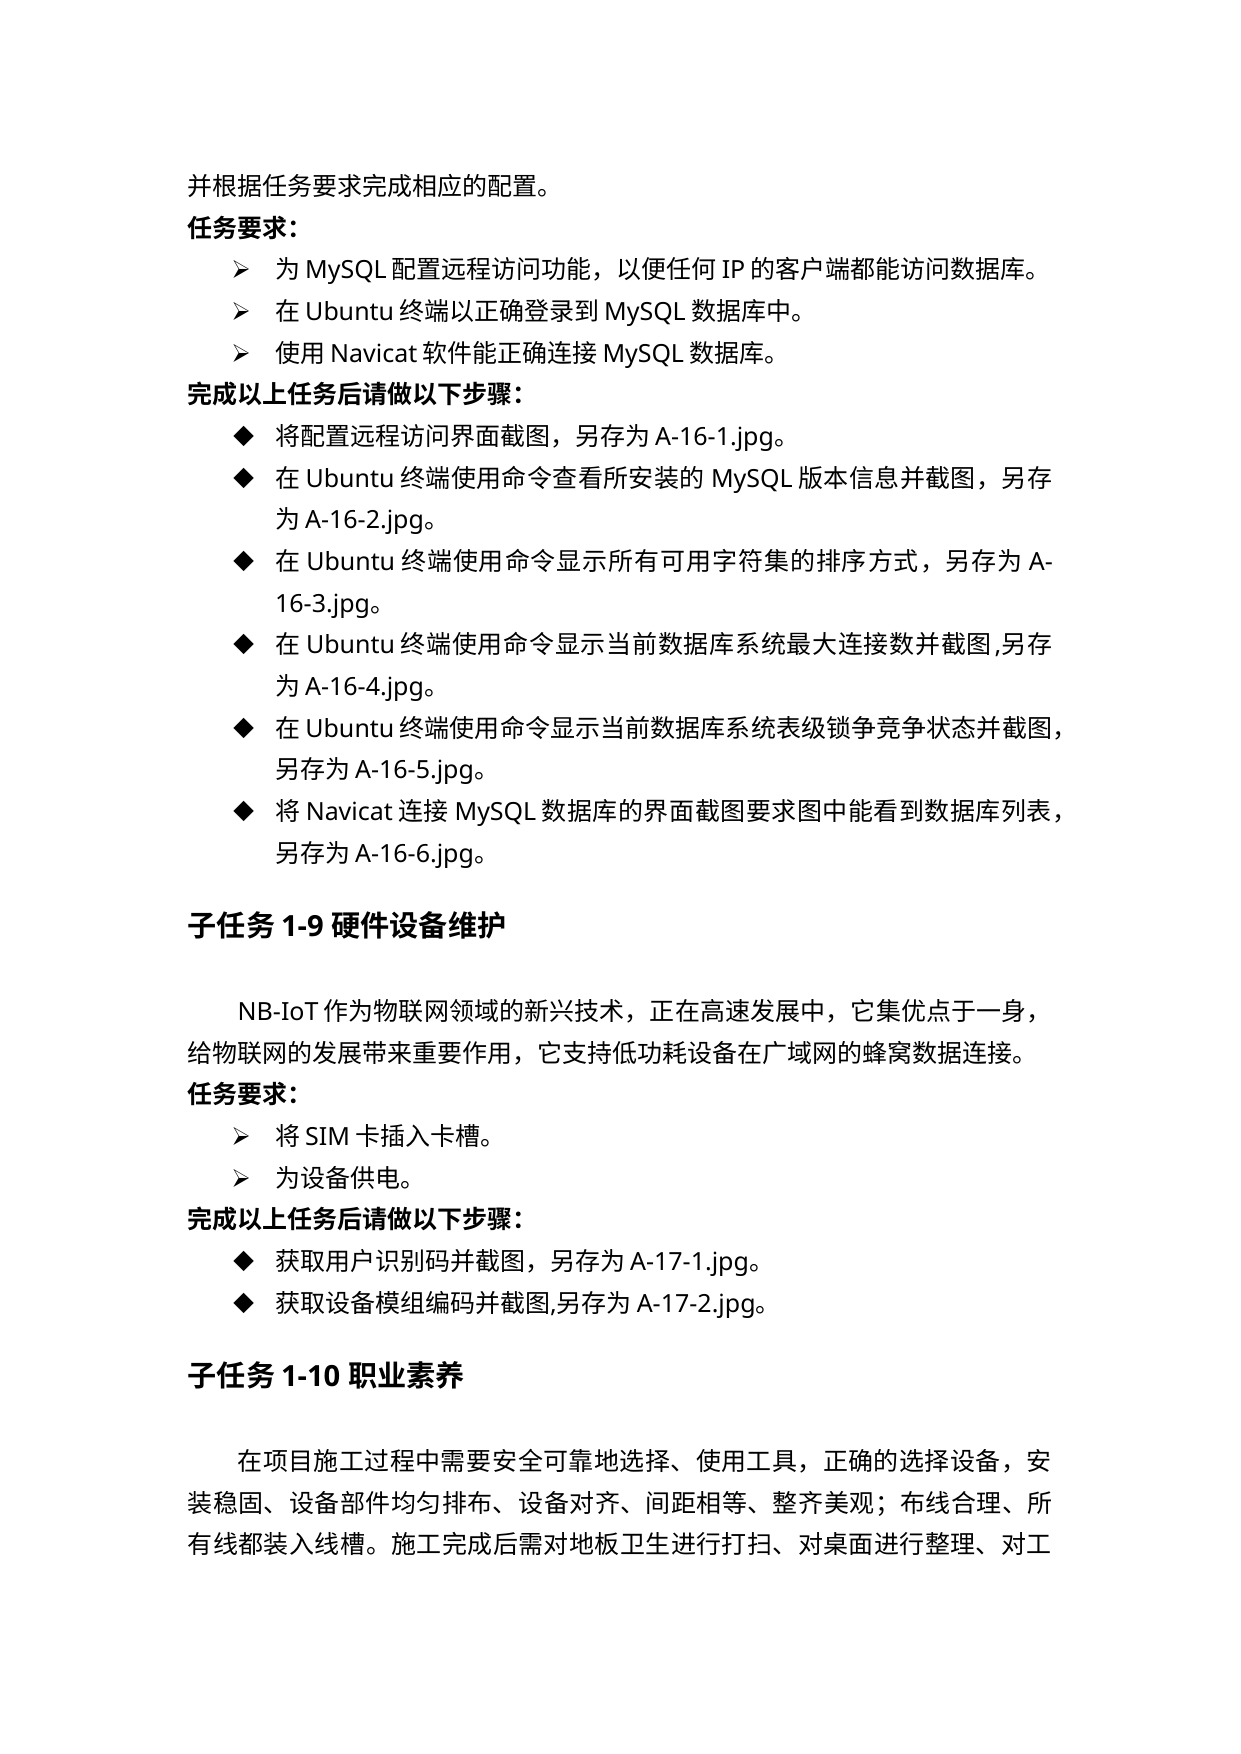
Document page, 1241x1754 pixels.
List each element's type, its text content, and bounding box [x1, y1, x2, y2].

list 将Navicat连接MySQL数据库的界面截图要求图中能看到数据库列表，另存为A-16-6.jpg。 [231, 787, 1053, 870]
list 获取设备模组编码并截图,另存为A-17-2.jpg。 [231, 1279, 1053, 1320]
list 在Ubuntu终端使用命令显示当前数据库系统表级锁争竞争状态并截图，另存为A-16-5.jpg。 [231, 704, 1053, 787]
list 使用Navicat软件能正确连接MySQL数据库。 [231, 329, 1053, 370]
text NB-IoT作为物联网领域的新兴技术，正在高速发展中，它集优点于一身，给物联网的发展带来重要作用，它支持低功耗设备在广域网的蜂窝数据连接。 [187, 987, 1053, 1070]
list 为MySQL配置远程访问功能，以便任何IP的客户端都能访问数据库。 [231, 245, 1053, 287]
list 获取用户识别码并截图，另存为A-17-1.jpg。 [231, 1237, 1053, 1279]
list 将SIM卡插入卡槽。 [231, 1112, 1053, 1154]
list 为设备供电。 [231, 1154, 1053, 1195]
text 完成以上任务后请做以下步骤： [187, 1195, 1053, 1237]
list 在Ubuntu终端使用命令查看所安装的MySQL版本信息并截图，另存为A-16-2.jpg。 [231, 454, 1053, 537]
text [187, 162, 1053, 204]
list 在Ubuntu终端使用命令显示当前数据库系统最大连接数并截图,另存为A-16-4.jpg。 [231, 620, 1053, 704]
text 任务要求： [187, 1070, 1053, 1112]
text 子任务1-10 职业素养 [187, 1341, 1053, 1406]
list 在Ubuntu终端以正确登录到MySQL数据库中。 [231, 287, 1053, 329]
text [187, 1437, 1053, 1562]
text 任务要求： [187, 204, 1053, 245]
list 将配置远程访问界面截图，另存为A-16-1.jpg。 [231, 412, 1053, 454]
list 在Ubuntu终端使用命令显示所有可用字符集的排序方式，另存为A-16-3.jpg。 [231, 537, 1053, 620]
text 子任务1-9 硬件设备维护 [187, 891, 1053, 956]
text 完成以上任务后请做以下步骤： [187, 370, 1053, 412]
